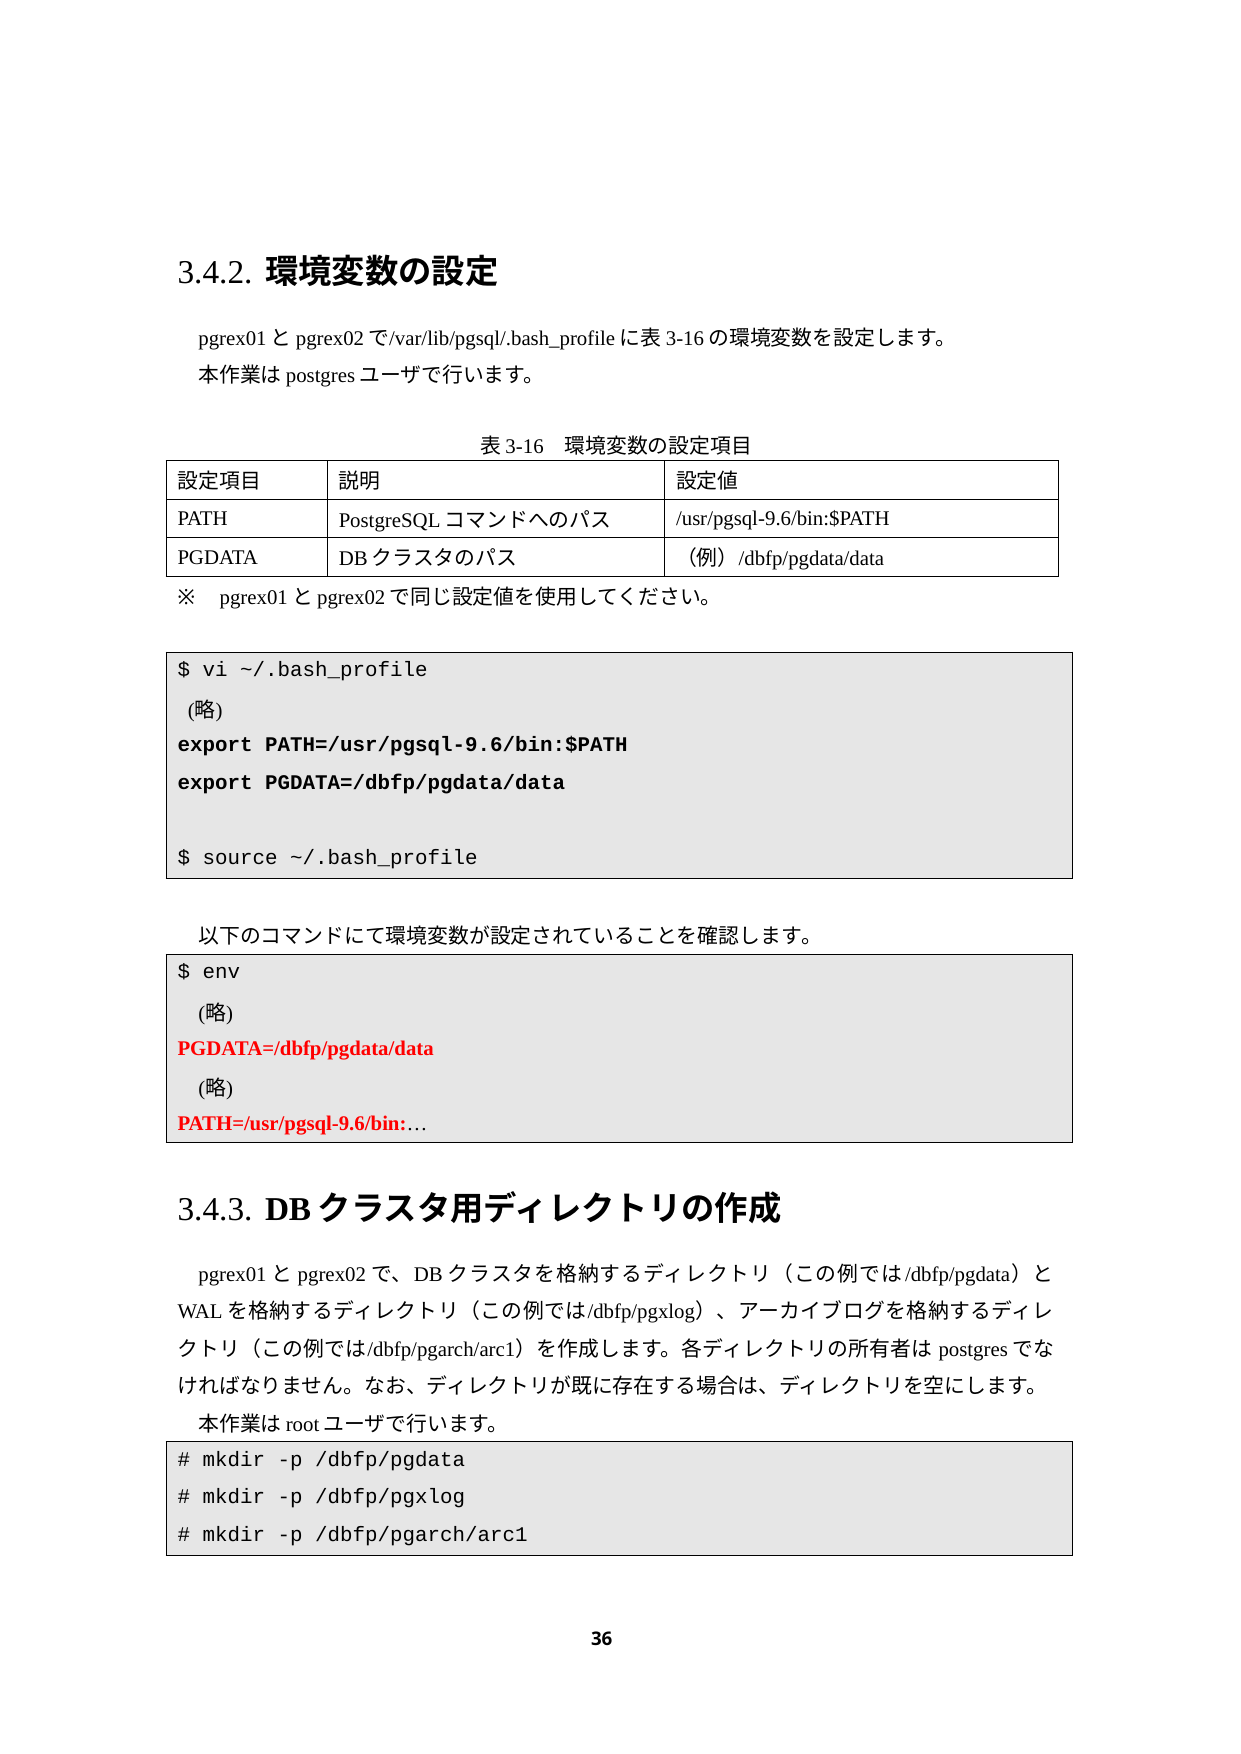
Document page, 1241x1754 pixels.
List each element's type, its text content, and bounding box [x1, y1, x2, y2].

table_cell （例）/dbfp/pgdata/data [665, 538, 1058, 576]
text 本作業はrootユーザで行います。 [177, 1404, 1054, 1441]
table_header $ vi ~/.bash_profile (略) export PATH=/usr/pgsql-9.6/bin:$PATH export PGDATA=/dbfp/pgdata/data $ source ~/.bash_profile [167, 653, 1072, 878]
table_cell /usr/pgsql-9.6/bin:$PATH [665, 500, 1058, 537]
table_header 設定項目 [167, 461, 327, 498]
list pgrex01とpgrex02で同じ設定値を使用してください。 [177, 577, 1054, 614]
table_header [167, 1442, 1072, 1555]
table_cell PATH [167, 500, 327, 537]
text 本作業はpostgresユーザで行います。 [177, 355, 1054, 392]
text 表 3-6 環境変数の設定項目 [177, 430, 1054, 460]
table_header $ env (略) PGDATA=/dbfp/pgdata/data (略) PATH=/usr/pgsql-9.6/bin:… [167, 955, 1072, 1142]
table_header 設定値 [665, 461, 1058, 498]
text 以下のコマンドにて環境変数が設定されていることを確認します。 [177, 916, 1054, 954]
text pgrex01とpgrex02で/var/lib/pgsql/.bash_profileに表 3-6の環境変数を設定します。 [177, 317, 1054, 355]
text pgrex01とpgrex02で、DBクラスタを格納するディレクトリ（この例では/dbfp/pgdata）とWALを格納するディレクトリ（この例では/dbfp/pgxlog）、アーカイブログを格納するディレクトリ（この例では/dbfp/pgarch/arc1）を作成します。各ディレクトリの所有者はpostgresでなければなりません。なお、ディレクトリが既に存在する場合は、ディレクトリを空にします。 [177, 1254, 1054, 1404]
table_cell PostgreSQLコマンドへのパス [328, 500, 664, 537]
table_cell DBクラスタのパス [328, 538, 664, 576]
table_cell PGDATA [167, 538, 327, 576]
table_header 説明 [328, 461, 664, 498]
subtitle 環境変数の設定 [177, 232, 1063, 307]
subtitle DBクラスタ用ディレクトリの作成 [177, 1168, 1063, 1243]
